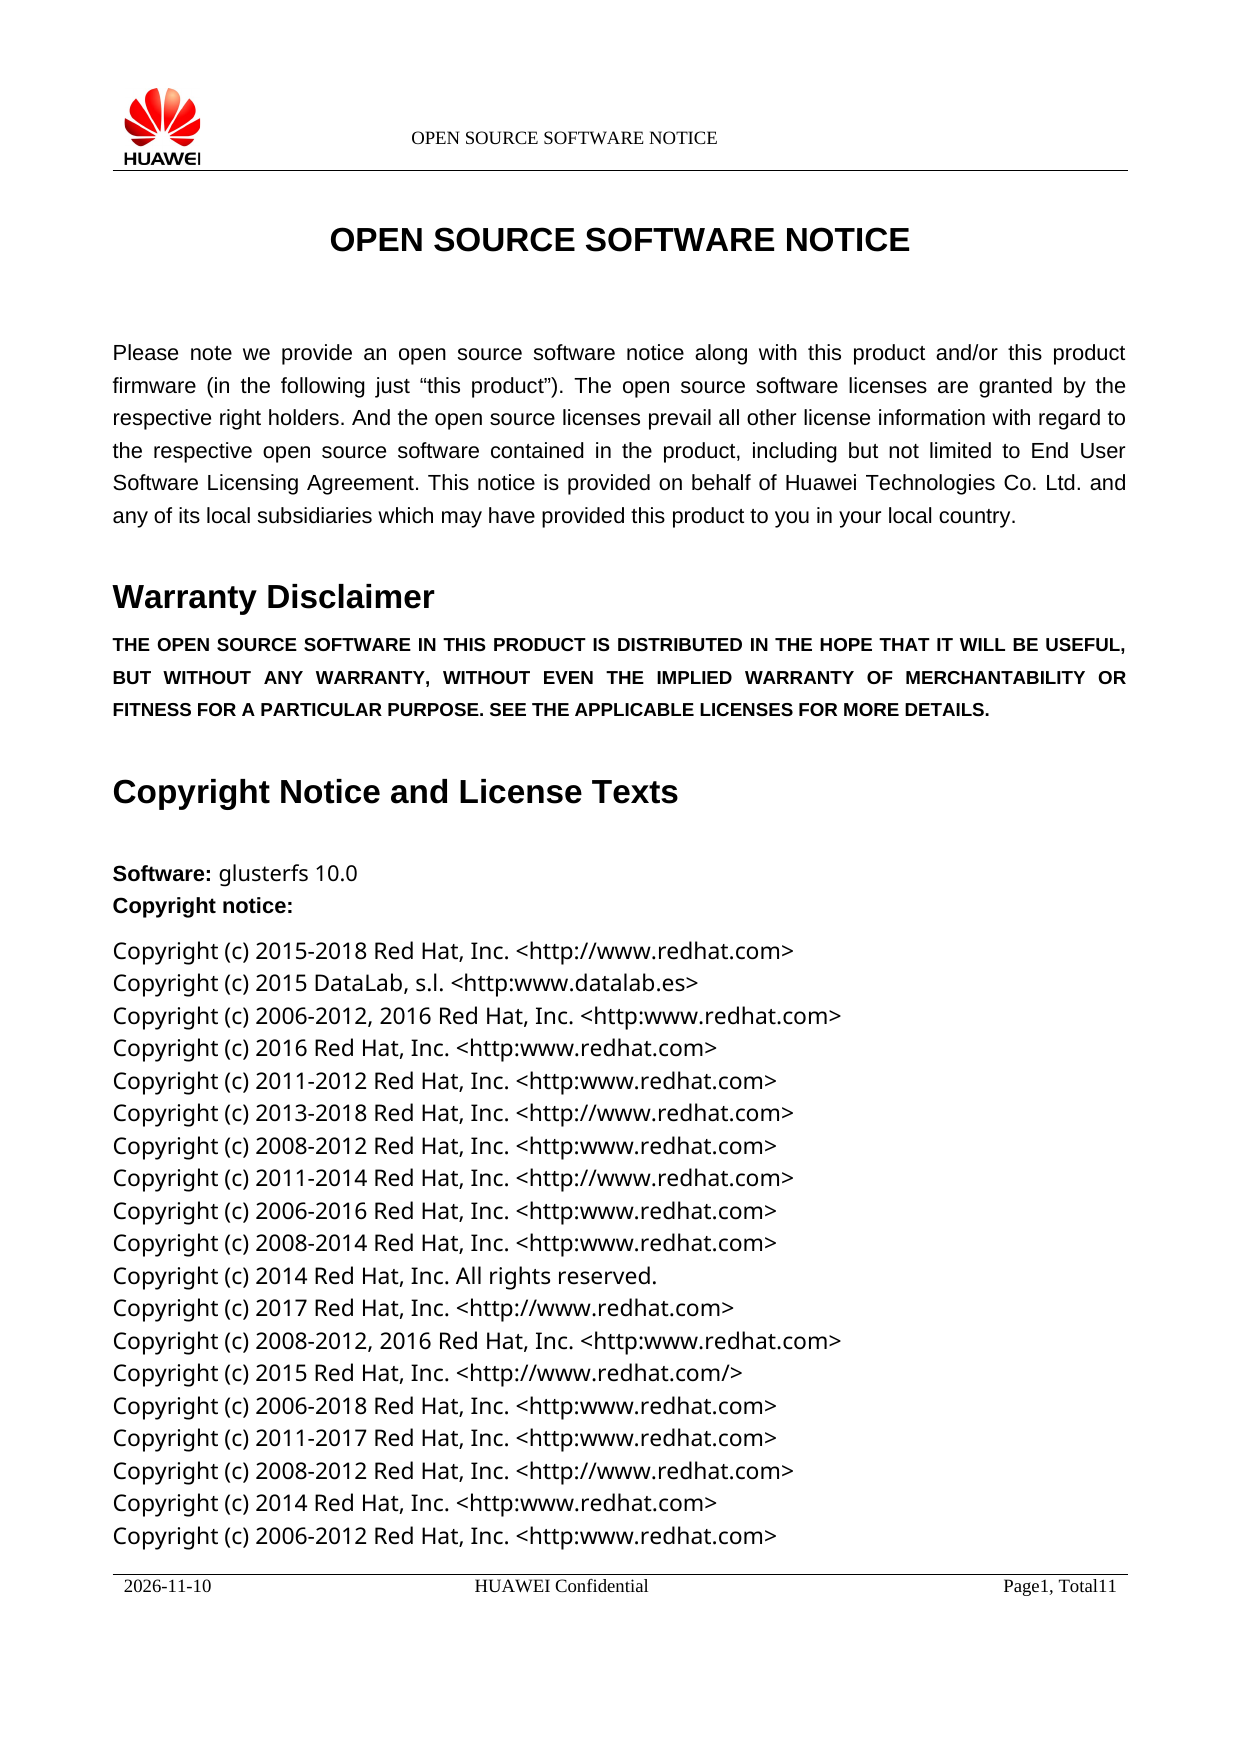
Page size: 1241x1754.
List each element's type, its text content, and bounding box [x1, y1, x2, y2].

title Software: glusterfs 10.0 [112, 856, 1128, 889]
text Copyright Notice and License Texts [112, 759, 1128, 824]
text Warranty Disclaimer [112, 564, 1128, 629]
text Copyright notice: [112, 889, 1128, 921]
picture [124, 88, 201, 165]
text Please note we provide an open source software notice along with this product and/or this product firmware (in the following just “this product”). The open source software licenses are granted by the respective right holders. And the open source licenses prevail all other license information with regard to the respective open source software contained in the product, including but not limited to End User Software Licensing Agreement. This notice is provided on behalf of Huawei Technologies Co. Ltd. and any of its local subsidiaries which may have provided this product to you in your local country. [112, 336, 1128, 531]
text OPEN SOURCE SOFTWARE NOTICE [112, 206, 1128, 271]
text The open source software in this product is distributed in the hope that it will be useful, but WITHOUT ANY WARRANTY, without even the implied warranty of MERCHANTABILITY or FITNESS FOR A PARTICULAR PURPOSE. See the applicable licenses for more details. [112, 629, 1128, 726]
